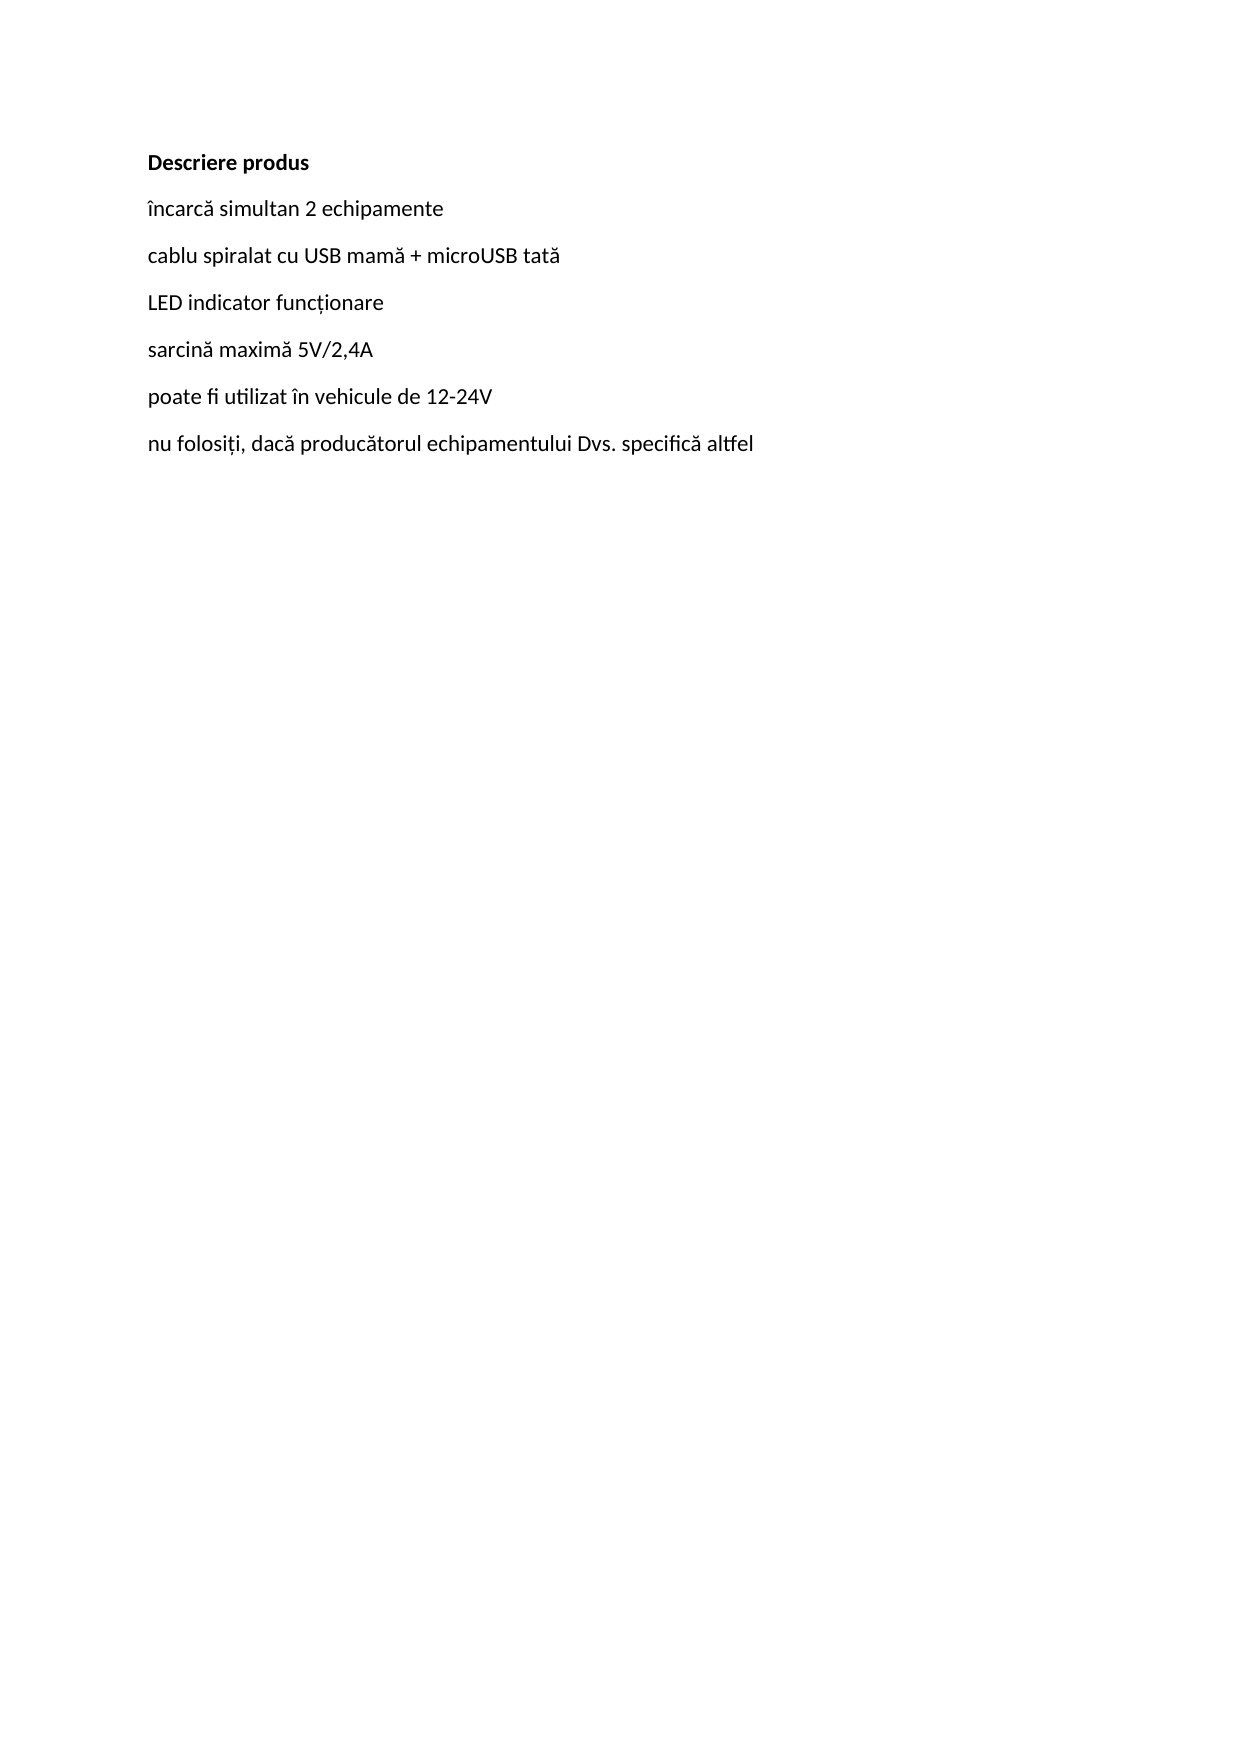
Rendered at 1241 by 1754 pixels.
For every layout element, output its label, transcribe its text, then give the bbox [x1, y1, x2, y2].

text sarcină maximă 5V/2,4A [148, 335, 1093, 363]
text Descriere produs [148, 148, 1093, 176]
text cablu spiralat cu USB mamă + microUSB tată [148, 241, 1093, 269]
text nu folosiți, dacă producătorul echipamentului Dvs. specifică altfel [148, 429, 1093, 457]
text încarcă simultan 2 echipamente [148, 194, 1093, 222]
text LED indicator funcționare [148, 288, 1093, 316]
text poate fi utilizat în vehicule de 12-24V [148, 382, 1093, 410]
